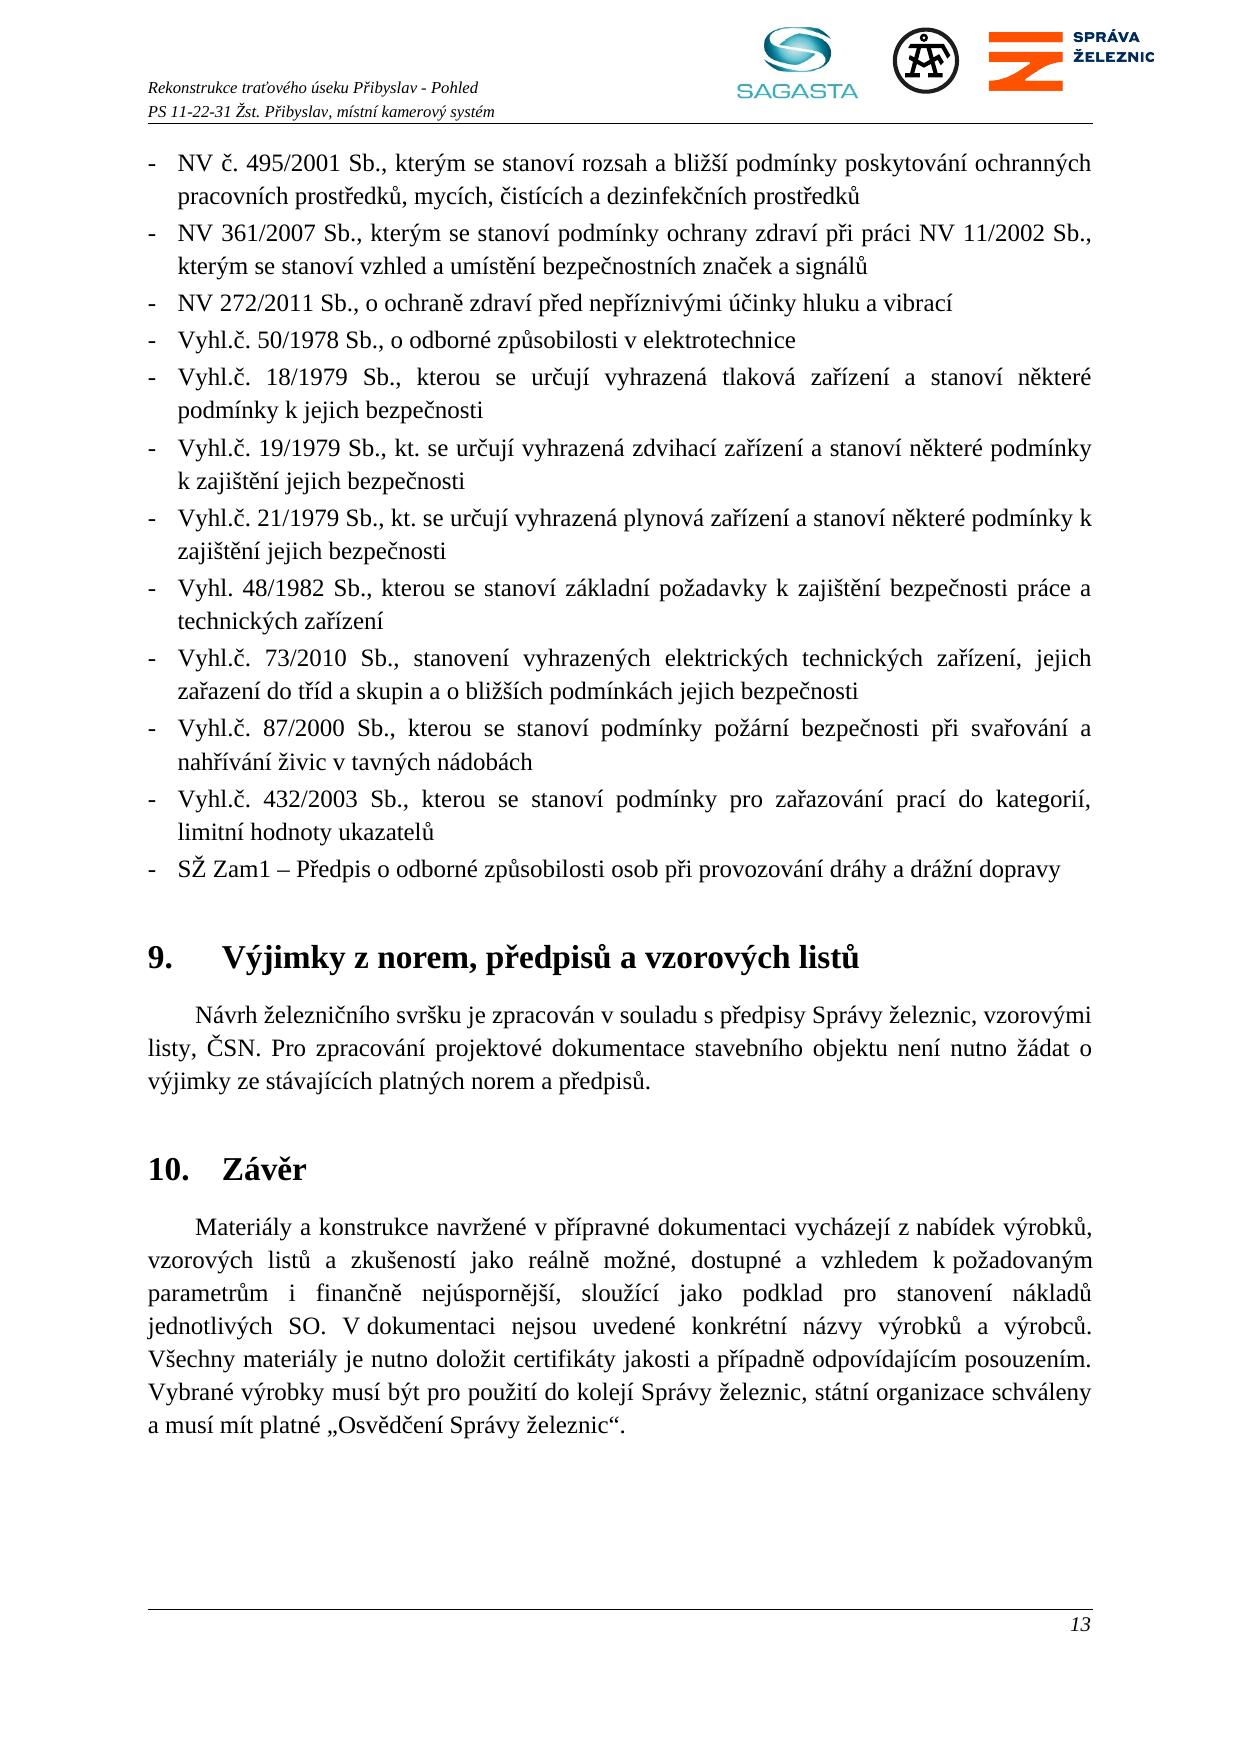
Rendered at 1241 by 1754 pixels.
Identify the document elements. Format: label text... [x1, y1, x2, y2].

list Vyhl.č. 73/2010 Sb., stanovení vyhrazených elektrických technických zařízení, jejich zařazení do tříd a skupin a o bližších podmínkách jejich bezpečnosti [148, 643, 1093, 705]
list NV č. 495/2001 Sb., kterým se stanoví rozsah a bližší podmínky poskytování ochranných pracovních prostředků, mycích, čistících a dezinfekčních prostředků [148, 148, 1093, 209]
subtitle Závěr [148, 1149, 1093, 1187]
text Návrh železničního svršku je zpracován v souladu s předpisy Správy železnic, vzorovými listy, ČSN. Pro zpracování projektové dokumentace stavebního objektu není nutno žádat o výjimky ze stávajících platných norem a předpisů. [148, 1000, 1093, 1094]
list Vyhl.č. 50/1978 Sb., o odborné způsobilosti v elektrotechnice [148, 325, 1093, 354]
picture [735, 27, 859, 99]
list Vyhl.č. 19/1979 Sb., kt. se určují vyhrazená zdvihací zařízení a stanoví některé podmínky k zajištění jejich bezpečnosti [148, 433, 1093, 494]
list Vyhl. 48/1982 Sb., kterou se stanoví základní požadavky k zajištění bezpečnosti práce a technických zařízení [148, 573, 1093, 635]
list NV 272/2011 Sb., o ochraně zdraví před nepříznivými účinky hluku a vibrací [148, 288, 1093, 317]
list Vyhl.č. 87/2000 Sb., kterou se stanoví podmínky požární bezpečnosti při svařování a nahřívání živic v tavných nádobách [148, 713, 1093, 775]
picture [988, 29, 1154, 91]
subtitle Výjimky z norem, předpisů a vzorových listů [148, 937, 1093, 975]
list NV 361/2007 Sb., kterým se stanoví podmínky ochrany zdraví při práci NV 11/2002 Sb., kterým se stanoví vzhled a umístění bezpečnostních značek a signálů [148, 218, 1093, 280]
list Vyhl.č. 21/1979 Sb., kt. se určují vyhrazená plynová zařízení a stanoví některé podmínky k zajištění jejich bezpečnosti [148, 503, 1093, 565]
text Materiály a konstrukce navržené v přípravné dokumentaci vycházejí z nabídek výrobků, vzorových listů a zkušeností jako reálně možné, dostupné a vzhledem k požadovaným parametrům i finančně nejúspornější, sloužící jako podklad pro stanovení nákladů jednotlivých SO. V dokumentaci nejsou uvedené konkrétní názvy výrobků a výrobců. Všechny materiály je nutno doložit certifikáty jakosti a případně odpovídajícím posouzením. Vybrané výrobky musí být pro použití do kolejí Správy železnic, státní organizace schváleny a musí mít platné „Osvědčení Správy železnic“. [148, 1212, 1093, 1438]
list Vyhl.č. 432/2003 Sb., kterou se stanoví podmínky pro zařazování prací do kategorií, limitní hodnoty ukazatelů [148, 784, 1093, 846]
list Vyhl.č. 18/1979 Sb., kterou se určují vyhrazená tlaková zařízení a stanoví některé podmínky k jejich bezpečnosti [148, 362, 1093, 424]
list SŽ Zam1 – Předpis o odborné způsobilosti osob při provozování dráhy a drážní dopravy [148, 854, 1093, 883]
